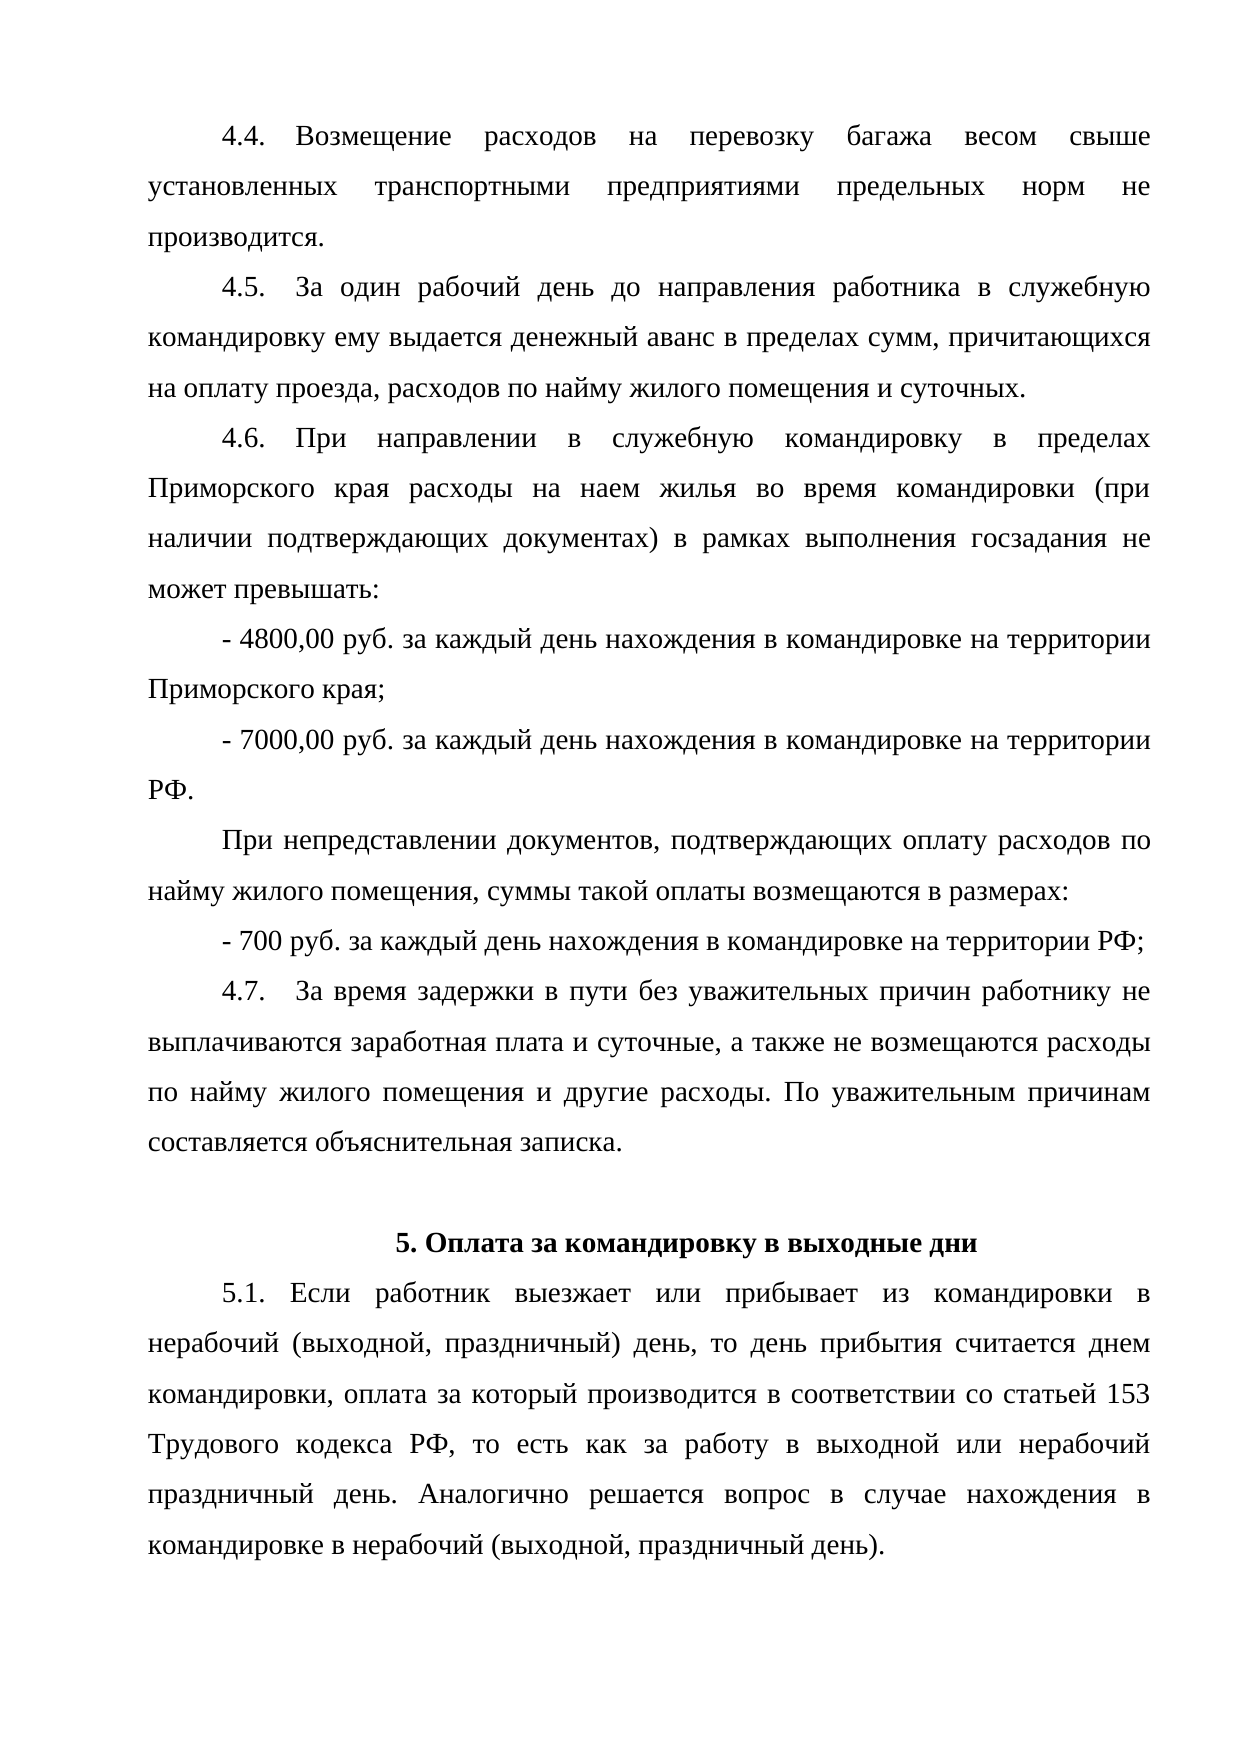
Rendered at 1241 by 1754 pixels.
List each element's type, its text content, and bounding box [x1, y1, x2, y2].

text 5.1. Если работник выезжает или прибывает из командировки в нерабочий (выходной, праздничный) день, то день прибытия считается днем командировки, оплата за который производится в соответствии со статьей 153 Трудового кодекса РФ, то есть как за работу в выходной или нерабочий праздничный день. Аналогично решается вопрос в случае нахождения в командировке в нерабочий (выходной, праздничный день). [148, 1275, 1152, 1560]
text 5. Оплата за командировку в выходные дни [148, 1225, 1152, 1258]
text При непредставлении документов, подтверждающих оплату расходов по найму жилого помещения, суммы такой оплаты возмещаются в размерах: [148, 822, 1152, 906]
text - 4800,00 руб. за каждый день нахождения в командировке на территории Приморского края; [148, 621, 1152, 705]
text - 700 руб. за каждый день нахождения в командировке на территории РФ; [148, 923, 1152, 957]
text 4.7. За время задержки в пути без уважительных причин работнику не выплачиваются заработная плата и суточные, а также не возмещаются расходы по найму жилого помещения и другие расходы. По уважительным причинам составляется объяснительная записка. [148, 973, 1152, 1158]
text 4.5. За один рабочий день до направления работника в служебную командировку ему выдается денежный аванс в пределах сумм, причитающихся на оплату проезда, расходов по найму жилого помещения и суточных. [148, 269, 1152, 403]
text 4.6. При направлении в служебную командировку в пределах Приморского края расходы на наем жилья во время командировки (при наличии подтверждающих документах) в рамках выполнения госзадания не может превышать: [148, 420, 1152, 604]
text - 7000,00 руб. за каждый день нахождения в командировке на территории РФ. [148, 722, 1152, 806]
text 4.4. Возмещение расходов на перевозку багажа весом свыше установленных транспортными предприятиями предельных норм не производится. [148, 118, 1152, 252]
